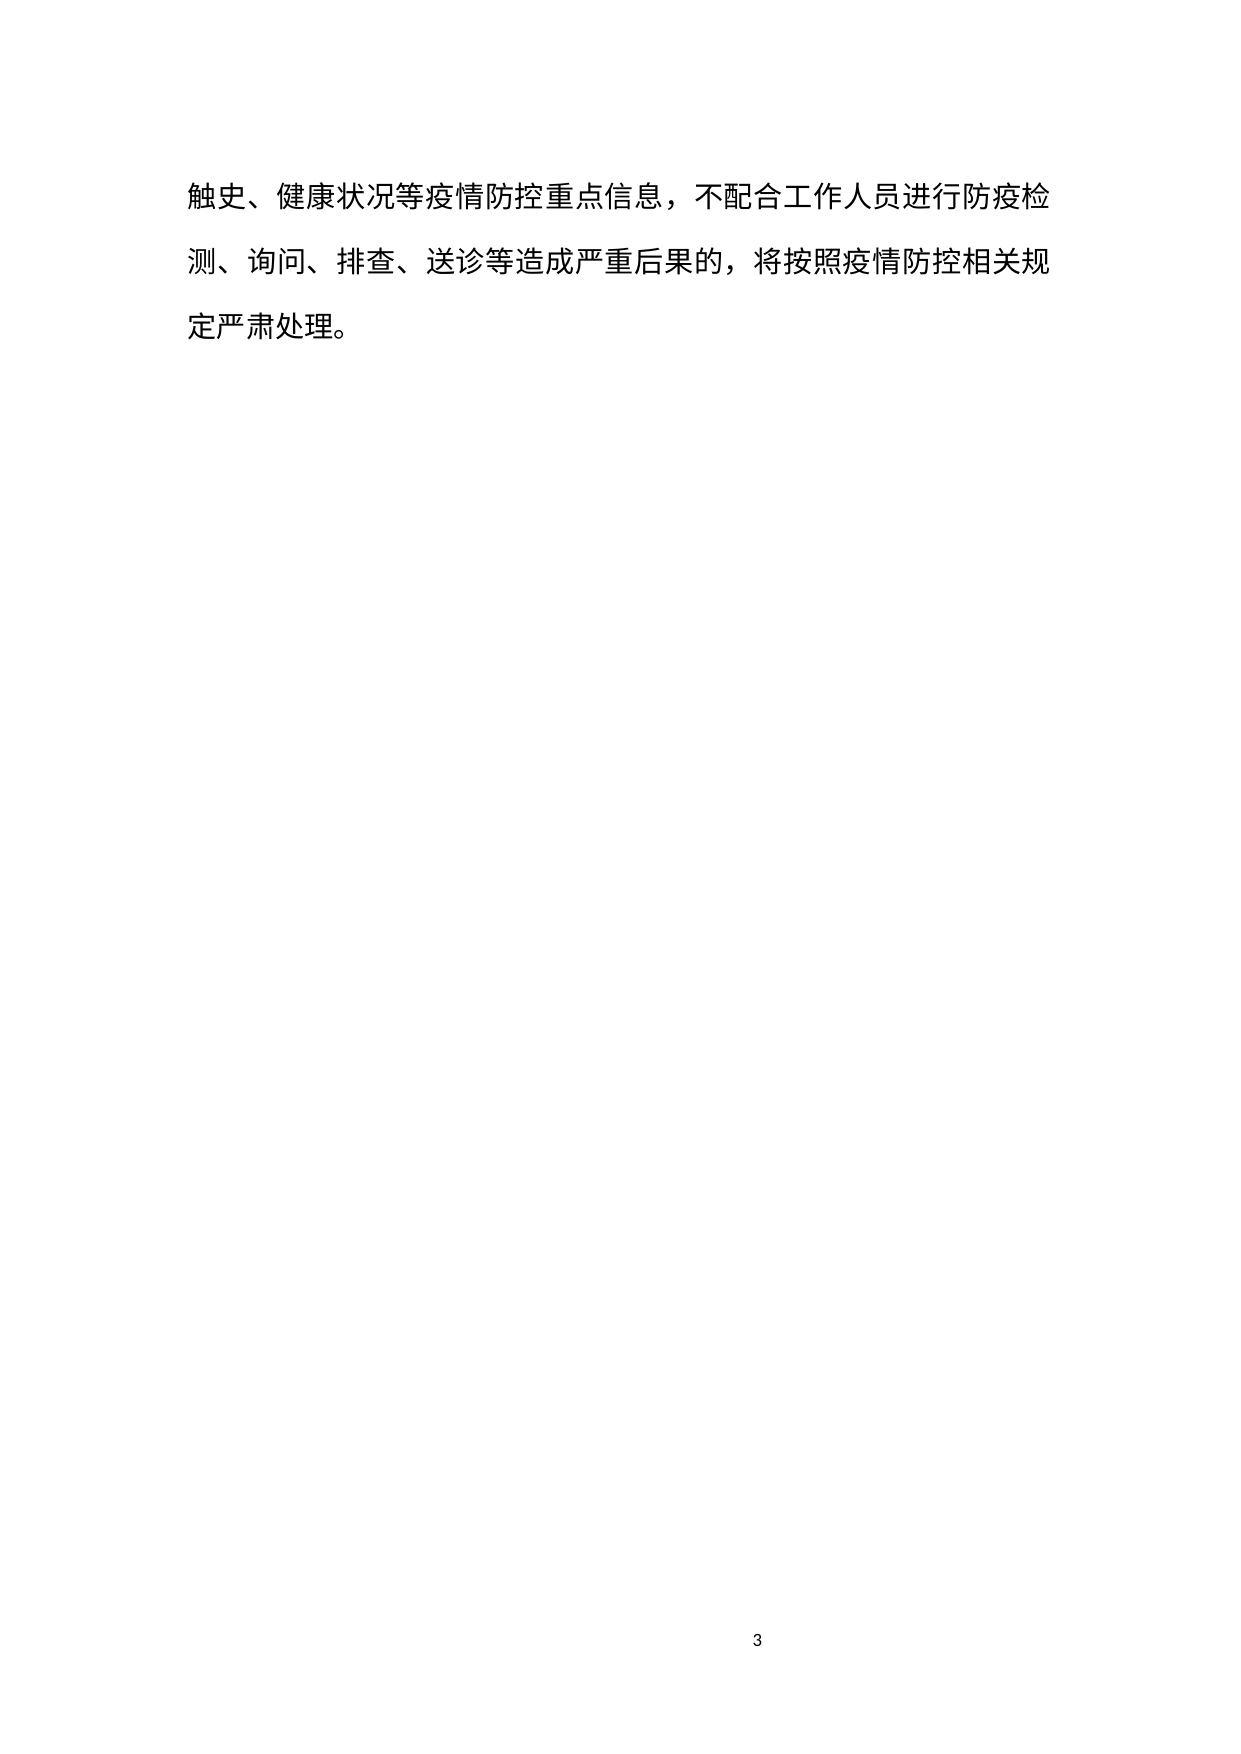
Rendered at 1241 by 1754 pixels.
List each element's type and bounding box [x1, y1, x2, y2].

text [187, 162, 1053, 357]
